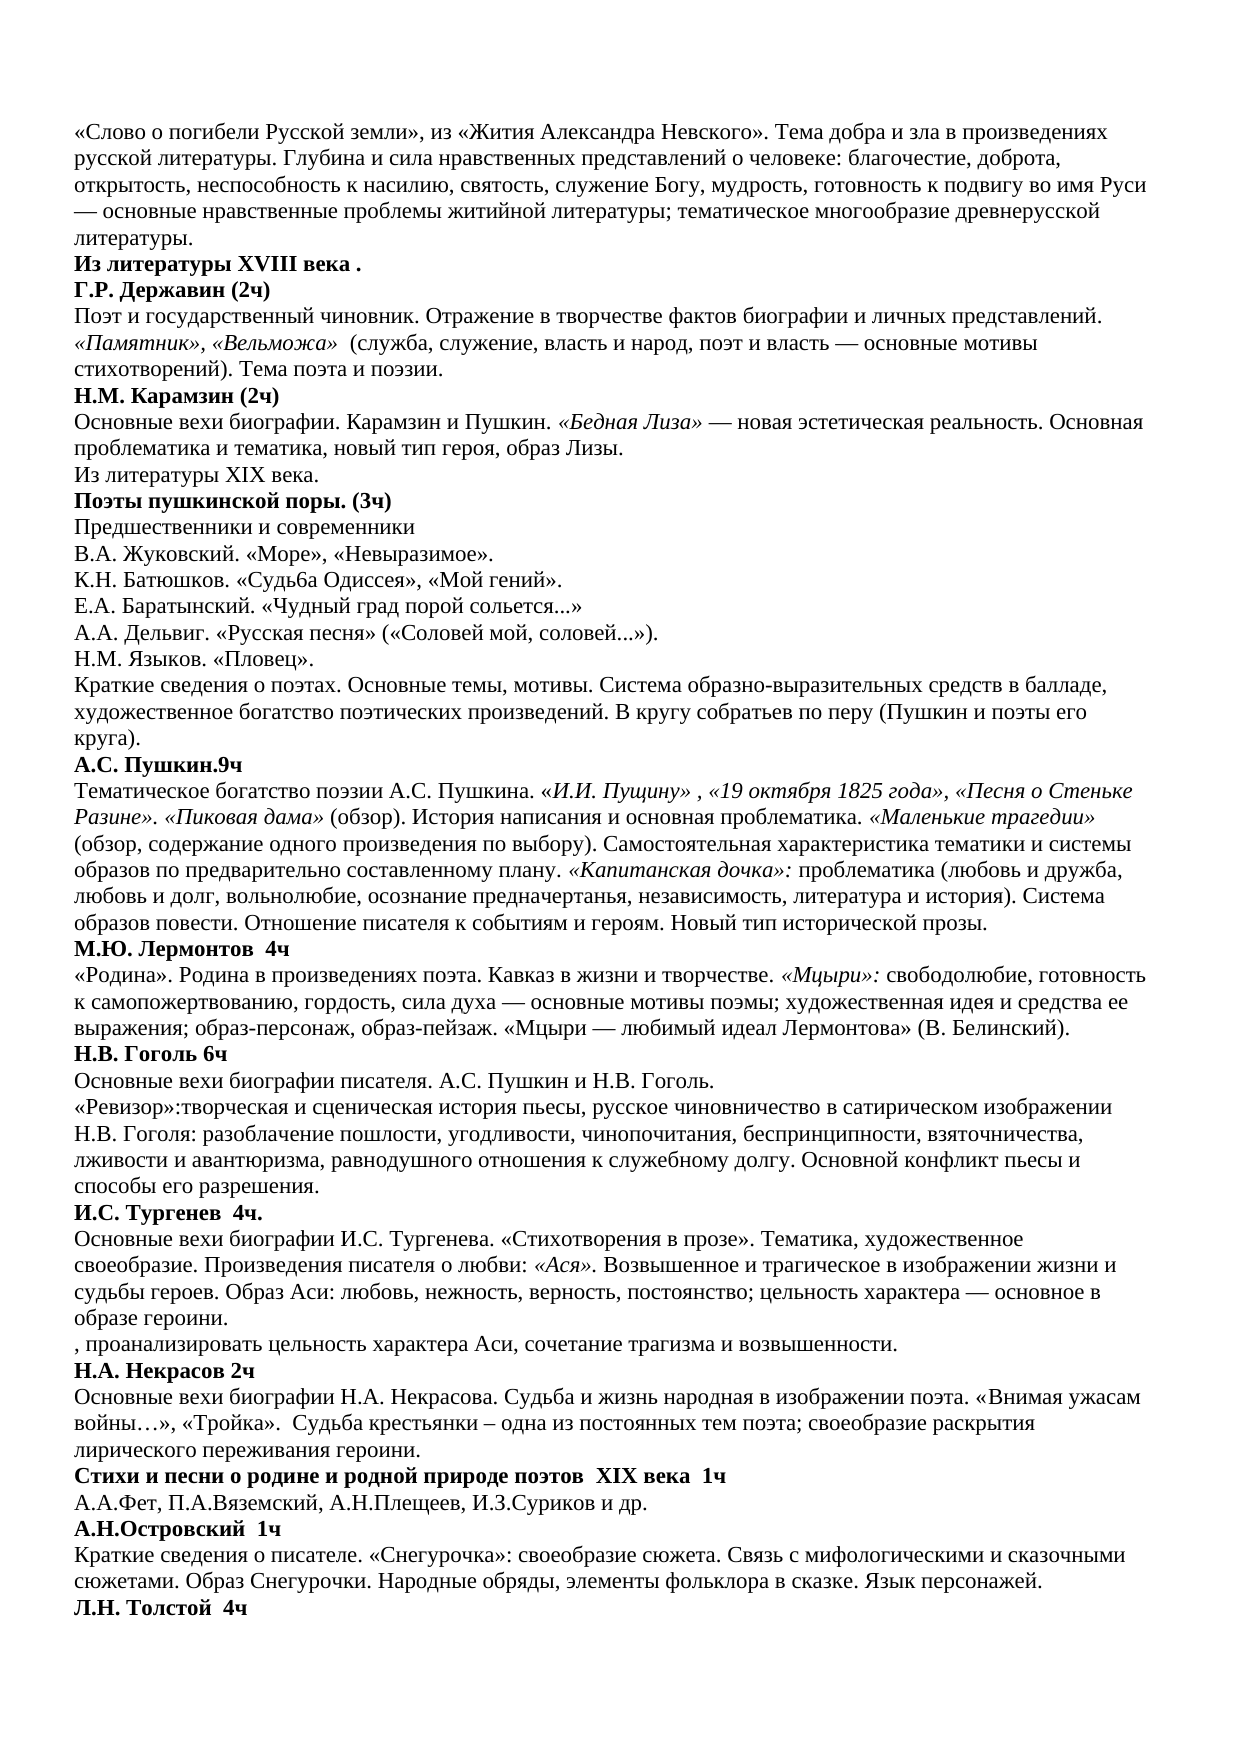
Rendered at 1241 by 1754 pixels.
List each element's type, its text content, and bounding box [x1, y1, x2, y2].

text «Ревизор»:творческая и сценическая история пьесы, русское чиновничество в сатирическом изображении Н.В. Гоголя: разоблачение пошлости, угодливости, чинопочитания, беспринципности, взяточничества, лживости и авантюризма, равнодушного отношения к служебному долгу. Основной конфликт пьесы и способы его разрешения. [74, 1093, 1152, 1199]
text Н.В. Гоголь 6ч [74, 1041, 1152, 1067]
text В.А. Жуковский. «Море», «Невыразимое». [74, 540, 1152, 566]
text Тематическое богатство поэзии А.С. Пушкина. «И.И. Пущину» , «19 октября 1825 года», «Песня о Стеньке Разине». «Пиковая дама» (обзор). История написания и основная проблематика. «Маленькие трагедии» (обзор, содержание одного произведения по выбору). Самостоятельная характеристика тематики и системы образов по предварительно составленному плану. «Капитанская дочка»: проблематика (любовь и дружба, любовь и долг, вольнолюбие, осознание предначертанья, независимость, литература и история). Система образов повести. Отношение писателя к событиям и героям. Новый тип исторической прозы. [74, 777, 1152, 935]
text Поэт и государственный чиновник. Отражение в творчестве фактов биографии и личных представлений. «Памятник», «Вельможа» (служба, служение, власть и народ, поэт и власть — основные мотивы стихотворений). Тема поэта и поэзии. [74, 303, 1152, 382]
text Краткие сведения о поэтах. Основные темы, мотивы. Система образно-выразительных средств в балладе, художественное богатство поэтических произведений. В кругу собратьев по перу (Пушкин и поэты его круга). [74, 672, 1152, 751]
text Г.Р. Державин (2ч) [74, 276, 1152, 303]
text , проанализировать цельность характера Аси, сочетание трагизма и возвышенности. [74, 1330, 1152, 1357]
text А.А.Фет, П.А.Вяземский, А.Н.Плещеев, И.З.Суриков и др. [74, 1488, 1152, 1515]
text Основные вехи биографии И.С. Тургенева. «Стихотворения в прозе». Тематика, художественное своеобразие. Произведения писателя о любви: «Ася». Возвышенное и трагическое в изображении жизни и судьбы героев. Образ Аси: любовь, нежность, верность, постоянство; цельность характера — основное в образе героини. [74, 1225, 1152, 1330]
text Предшественники и современники [74, 513, 1152, 540]
text А.А. Дельвиг. «Русская песня» («Соловей мой, соловей...»). [74, 619, 1152, 645]
text Н.М. Карамзин (2ч) [74, 382, 1152, 408]
text «Родина». Родина в произведениях поэта. Кавказ в жизни и творчестве. «Мцыри»: свободолюбие, готовность к самопожертвованию, гордость, сила духа — основные мотивы поэмы; художественная идея и средства ее выражения; образ-персонаж, образ-пейзаж. «Мцыри — любимый идеал Лермонтова» (В. Белинский). [74, 961, 1152, 1041]
text Е.А. Баратынский. «Чудный град порой сольется...» [74, 592, 1152, 619]
text Основные вехи биографии писателя. А.С. Пушкин и Н.В. Гоголь. [74, 1067, 1152, 1093]
text Поэты пушкинской поры. (3ч) [74, 487, 1152, 513]
text Н.А. Некрасов 2ч [74, 1357, 1152, 1383]
text Из литературы ХVIII века . [74, 250, 1152, 276]
text Основные вехи биографии. Карамзин и Пушкин. «Бедная Лиза» — новая эстетическая реальность. Основная проблематика и тематика, новый тип героя, образ Лизы. [74, 408, 1152, 461]
text Н.М. Языков. «Пловец». [74, 645, 1152, 672]
text И.С. Тургенев 4ч. [74, 1199, 1152, 1225]
text Л.Н. Толстой 4ч [74, 1594, 1152, 1620]
text М.Ю. Лермонтов 4ч [74, 935, 1152, 961]
text Стихи и песни о родине и родной природе поэтов XIX века 1ч [74, 1462, 1152, 1488]
text Основные вехи биографии Н.А. Некрасова. Судьба и жизнь народная в изображении поэта. «Внимая ужасам войны…», «Тройка». Судьба крестьянки – одна из постоянных тем поэта; своеобразие раскрытия лирического переживания героини. [74, 1383, 1152, 1462]
text А.Н.Островский 1ч [74, 1515, 1152, 1541]
text К.Н. Батюшков. «Судь6а Одиссея», «Мой гений». [74, 566, 1152, 592]
text Из литературы ХIХ века. [74, 461, 1152, 487]
text «Слово о погибели Русской земли», из «Жития Александра Невского». Тема добра и зла в произведениях русской литературы. Глубина и сила нравственных представлений о человеке: благочестие, доброта, открытость, неспособность к насилию, святость, служение Богу, мудрость, готовность к подвигу во имя Руси — основные нравственные проблемы житийной литературы; тематическое многообразие древнерусской литературы. [74, 118, 1152, 250]
text А.С. Пушкин.9ч [74, 751, 1152, 777]
text Краткие сведения о писателе. «Снегурочка»: своеобразие сюжета. Связь с мифологическими и сказочными сюжетами. Образ Снегурочки. Народные обряды, элементы фольклора в сказке. Язык персонажей. [74, 1541, 1152, 1594]
